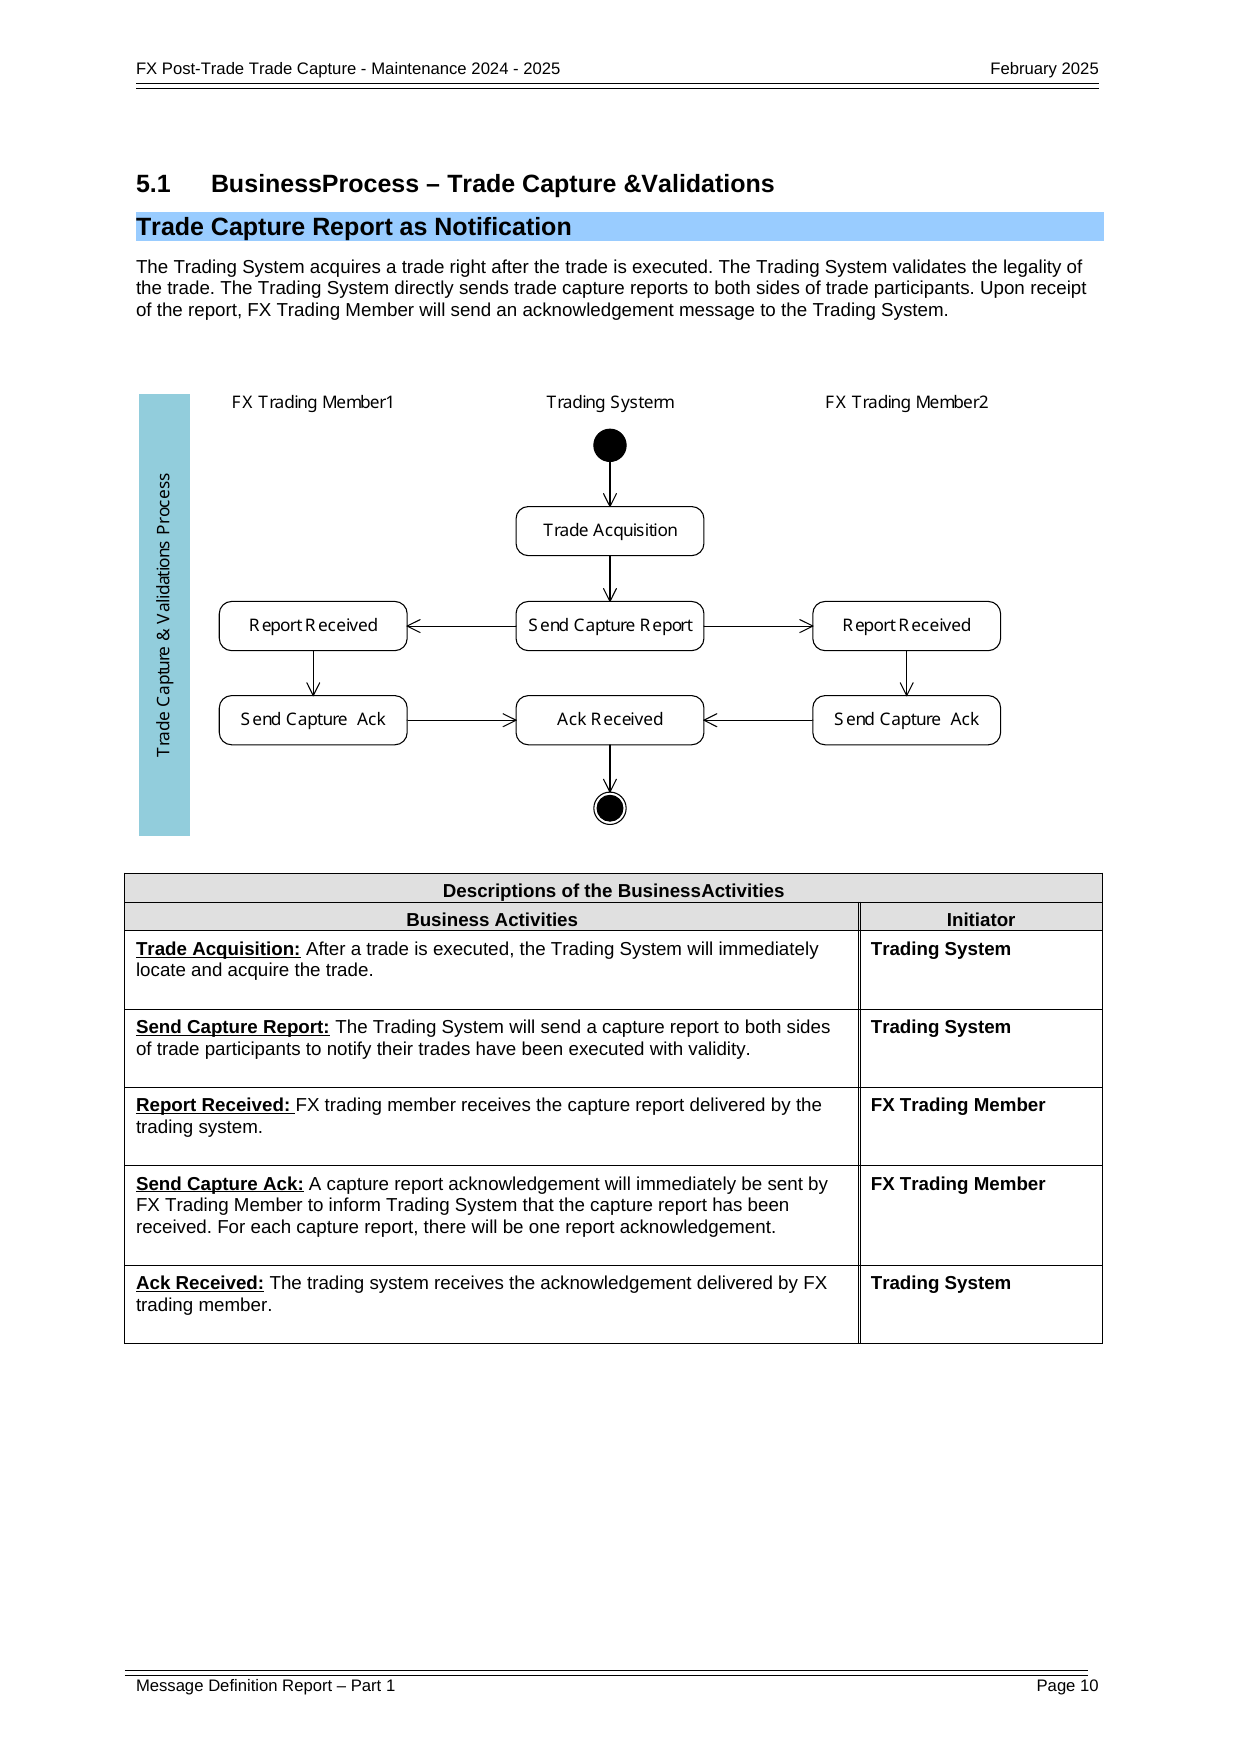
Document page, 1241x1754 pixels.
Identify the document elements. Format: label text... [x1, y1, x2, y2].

table_cell Trading System [861, 1010, 1102, 1087]
table_cell Trade Acquisition: After a trade is executed, the Trading System will immediately locate and acquire the trade. [125, 931, 858, 1009]
table_cell Send Capture Report: The Trading System will send a capture report to both sides of trade participants to notify their trades have been executed with validity. [125, 1010, 858, 1087]
table_cell Initiator [861, 903, 1102, 930]
table_cell FX Trading Member [861, 1166, 1102, 1265]
table_cell Business Activities [125, 903, 858, 930]
table_cell Ack Received: The trading system receives the acknowledgement delivered by FX trading member. [125, 1266, 858, 1343]
table_cell Trading System [861, 931, 1102, 1009]
text Trade Capture Report as Notification [136, 212, 1104, 241]
table_cell FX Trading Member [861, 1088, 1102, 1165]
table_cell Trading System [861, 1266, 1102, 1343]
table_cell Send Capture Ack: A capture report acknowledgement will immediately be sent by FX Trading Member to inform Trading System that the capture report has been received. For each capture report, there will be one report acknowledgement. [125, 1166, 858, 1265]
text The Trading System acquires a trade right after the trade is executed. The Trading System validates the legality of the trade. The Trading System directly sends trade capture reports to both sides of trade participants. Upon receipt of the report, FX Trading Member will send an acknowledgement message to the Trading System. [136, 256, 1104, 320]
table_header Descriptions of the BusinessActivities [125, 874, 1102, 902]
table_cell Report Received: FX trading member receives the capture report delivered by the trading system. [125, 1088, 858, 1165]
subtitle BusinessProcess – Trade Capture &Validations [136, 169, 1104, 198]
